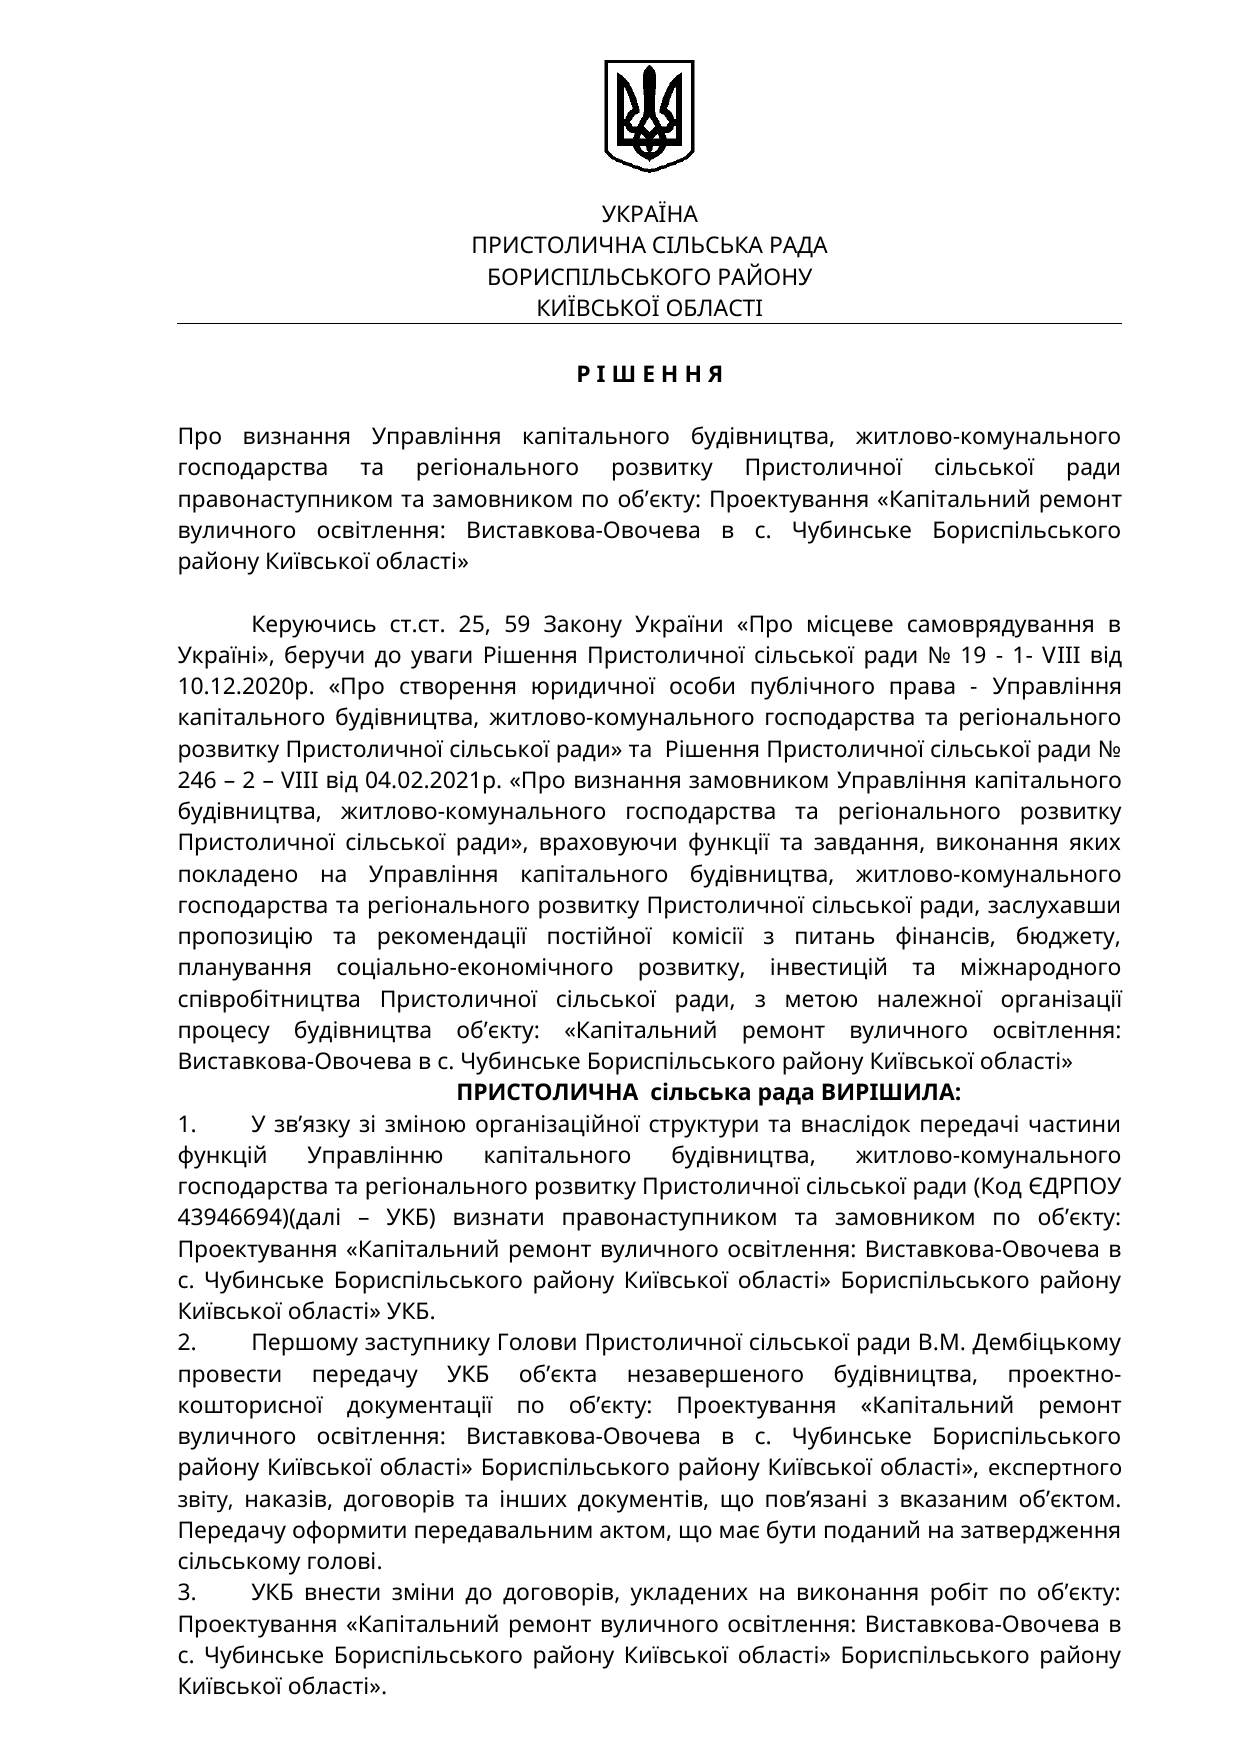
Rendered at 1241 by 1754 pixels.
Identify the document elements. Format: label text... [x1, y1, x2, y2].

text ПРИСТОЛИЧНА сільська рада ВИРІШИЛА: [177, 1076, 1122, 1107]
text БОРИСПІЛЬСЬКОГО РАЙОНУ [177, 261, 1122, 292]
text ПРИСТОЛИЧНА СІЛЬСЬКА РАДА [177, 229, 1122, 261]
text Р І Ш Е Н Н Я [177, 357, 1122, 389]
text Про визнання Управління капітального будівництва, житлово-комунального господарства та регіонального розвитку Пристоличної сільської ради правонаступником та замовником по об’єкту: Проектування «Капітальний ремонт вуличного освітлення: Виставкова-Овочева в с. Чубинське Бориспільського району Київської області» [177, 420, 1122, 576]
subtitle УКРАЇНА [177, 198, 1122, 229]
list Першому заступнику Голови Пристоличної сільської ради В.М. Дембіцькому провести передачу УКБ об’єкта незавершеного будівництва, проектно-кошторисної документації по об’єкту: Проектування «Капітальний ремонт вуличного освітлення: Виставкова-Овочева в с. Чубинське Бориспільського району Київської області» Бориспільського району Київської області», експертного звіту, наказів, договорів та інших документів, що пов’язані з вказаним об’єктом. Передачу оформити передавальним актом, що має бути поданий на затвердження сільському голові. [177, 1326, 1122, 1576]
list У зв’язку зі зміною організаційної структури та внаслідок передачі частини функцій Управлінню капітального будівництва, житлово-комунального господарства та регіонального розвитку Пристоличної сільської ради (Код ЄДРПОУ 43946694)(далі – УКБ) визнати правонаступником та замовником по об’єкту: Проектування «Капітальний ремонт вуличного освітлення: Виставкова-Овочева в с. Чубинське Бориспільського району Київської області» Бориспільського району Київської області» УКБ. [177, 1107, 1122, 1326]
subtitle КИЇВСЬКОЇ ОБЛАСТІ [177, 292, 1122, 323]
picture [602, 59, 697, 174]
list УКБ внести зміни до договорів, укладених на виконання робіт по об’єкту: Проектування «Капітальний ремонт вуличного освітлення: Виставкова-Овочева в с. Чубинське Бориспільського району Київської області» Бориспільського району Київської області». [177, 1576, 1122, 1701]
text Керуючись ст.ст. 25, 59 Закону України «Про місцеве самоврядування в Україні», беручи до уваги Рішення Пристоличної сільської ради № 19 - 1- VIІI від 10.12.2020р. «Про створення юридичної особи публічного права - Управління капітального будівництва, житлово-комунального господарства та регіонального розвитку Пристоличної сільської ради» та Рішення Пристоличної сільської ради № 246 – 2 – VIІI від 04.02.2021р. «Про визнання замовником Управління капітального будівництва, житлово-комунального господарства та регіонального розвитку Пристоличної сільської ради», враховуючи функції та завдання, виконання яких покладено на Управління капітального будівництва, житлово-комунального господарства та регіонального розвитку Пристоличної сільської ради, заслухавши пропозицію та рекомендації постійної комісії з питань фінансів, бюджету, планування соціально-економічного розвитку, інвестицій та міжнародного співробітництва Пристоличної сільської ради, з метою належної організації процесу будівництва об’єкту: «Капітальний ремонт вуличного освітлення: Виставкова-Овочева в с. Чубинське Бориспільського району Київської області» [177, 607, 1122, 1076]
